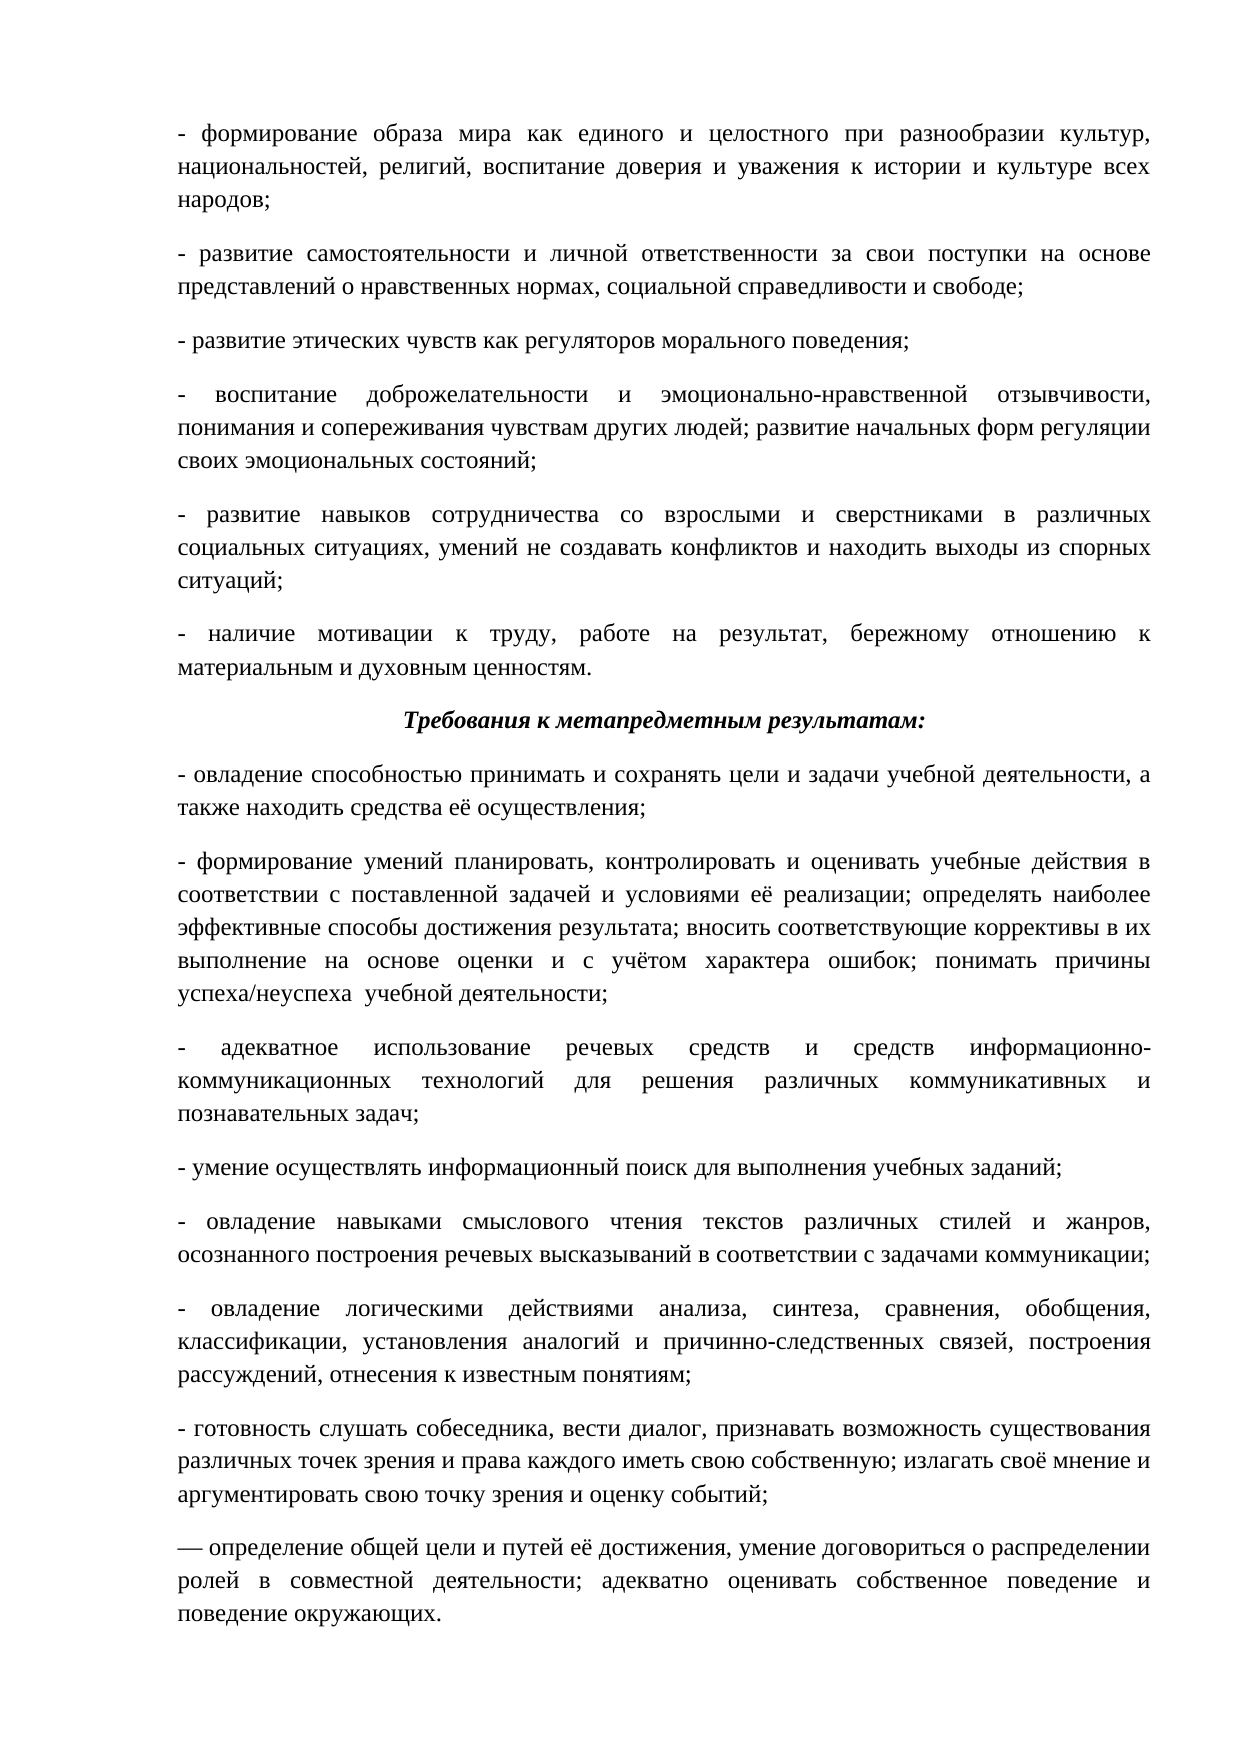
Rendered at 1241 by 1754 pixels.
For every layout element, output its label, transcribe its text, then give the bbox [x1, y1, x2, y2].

text - развитие навыков сотрудничества со взрослыми и сверстниками в различных социальных ситуациях, умений не создавать конфликтов и находить выходы из спорных ситуаций; [177, 499, 1152, 593]
text - развитие этических чувств как регуляторов морального поведения; [177, 325, 1152, 354]
text - адекватное использование речевых средств и средств информационно-коммуникационных технологий для решения различных коммуникативных и познавательных задач; [177, 1032, 1152, 1127]
text - наличие мотивации к труду, работе на результат, бережному отношению к материальным и духовным ценностям. [177, 618, 1152, 680]
text - формирование образа мира как единого и целостного при разнообразии культур, национальностей, религий, воспитание доверия и уважения к истории и культуре всех народов; [177, 118, 1152, 213]
text - умение осуществлять информационный поиск для выполнения учебных заданий; [177, 1152, 1152, 1181]
text — определение общей цели и путей её достижения, умение договориться о распределении ролей в совместной деятельности; адекватно оценивать собственное поведение и поведение окружающих. [177, 1532, 1152, 1627]
text - развитие самостоятельности и личной ответственности за свои поступки на основе представлений о нравственных нормах, социальной справедливости и свободе; [177, 238, 1152, 300]
text - овладение способностью принимать и сохранять цели и задачи учебной деятельности, а также находить средства её осуществления; [177, 759, 1152, 821]
text - формирование умений планировать, контролировать и оценивать учебные действия в соответствии с поставленной задачей и условиями её реализации; определять наиболее эффективные способы достижения результата; вносить соответствующие коррективы в их выполнение на основе оценки и с учётом характера ошибок; понимать причины успеха/неуспеха учебной деятельности; [177, 846, 1152, 1007]
text - готовность слушать собеседника, вести диалог, признавать возможность существования различных точек зрения и права каждого иметь свою собственную; излагать своё мнение и аргументировать свою точку зрения и оценку событий; [177, 1413, 1152, 1507]
text - овладение навыками смыслового чтения текстов различных стилей и жанров, осознанного построения речевых высказываний в соответствии с задачами коммуникации; [177, 1206, 1152, 1268]
text - воспитание доброжелательности и эмоционально-нравственной отзывчивости, понимания и сопереживания чувствам других людей; развитие начальных форм регуляции своих эмоциональных состояний; [177, 379, 1152, 473]
text - овладение логическими действиями анализа, синтеза, сравнения, обобщения, классификации, установления аналогий и причинно-следственных связей, построения рассуждений, отнесения к известным понятиям; [177, 1293, 1152, 1387]
text Требования к метапредметным результатам: [177, 705, 1152, 734]
